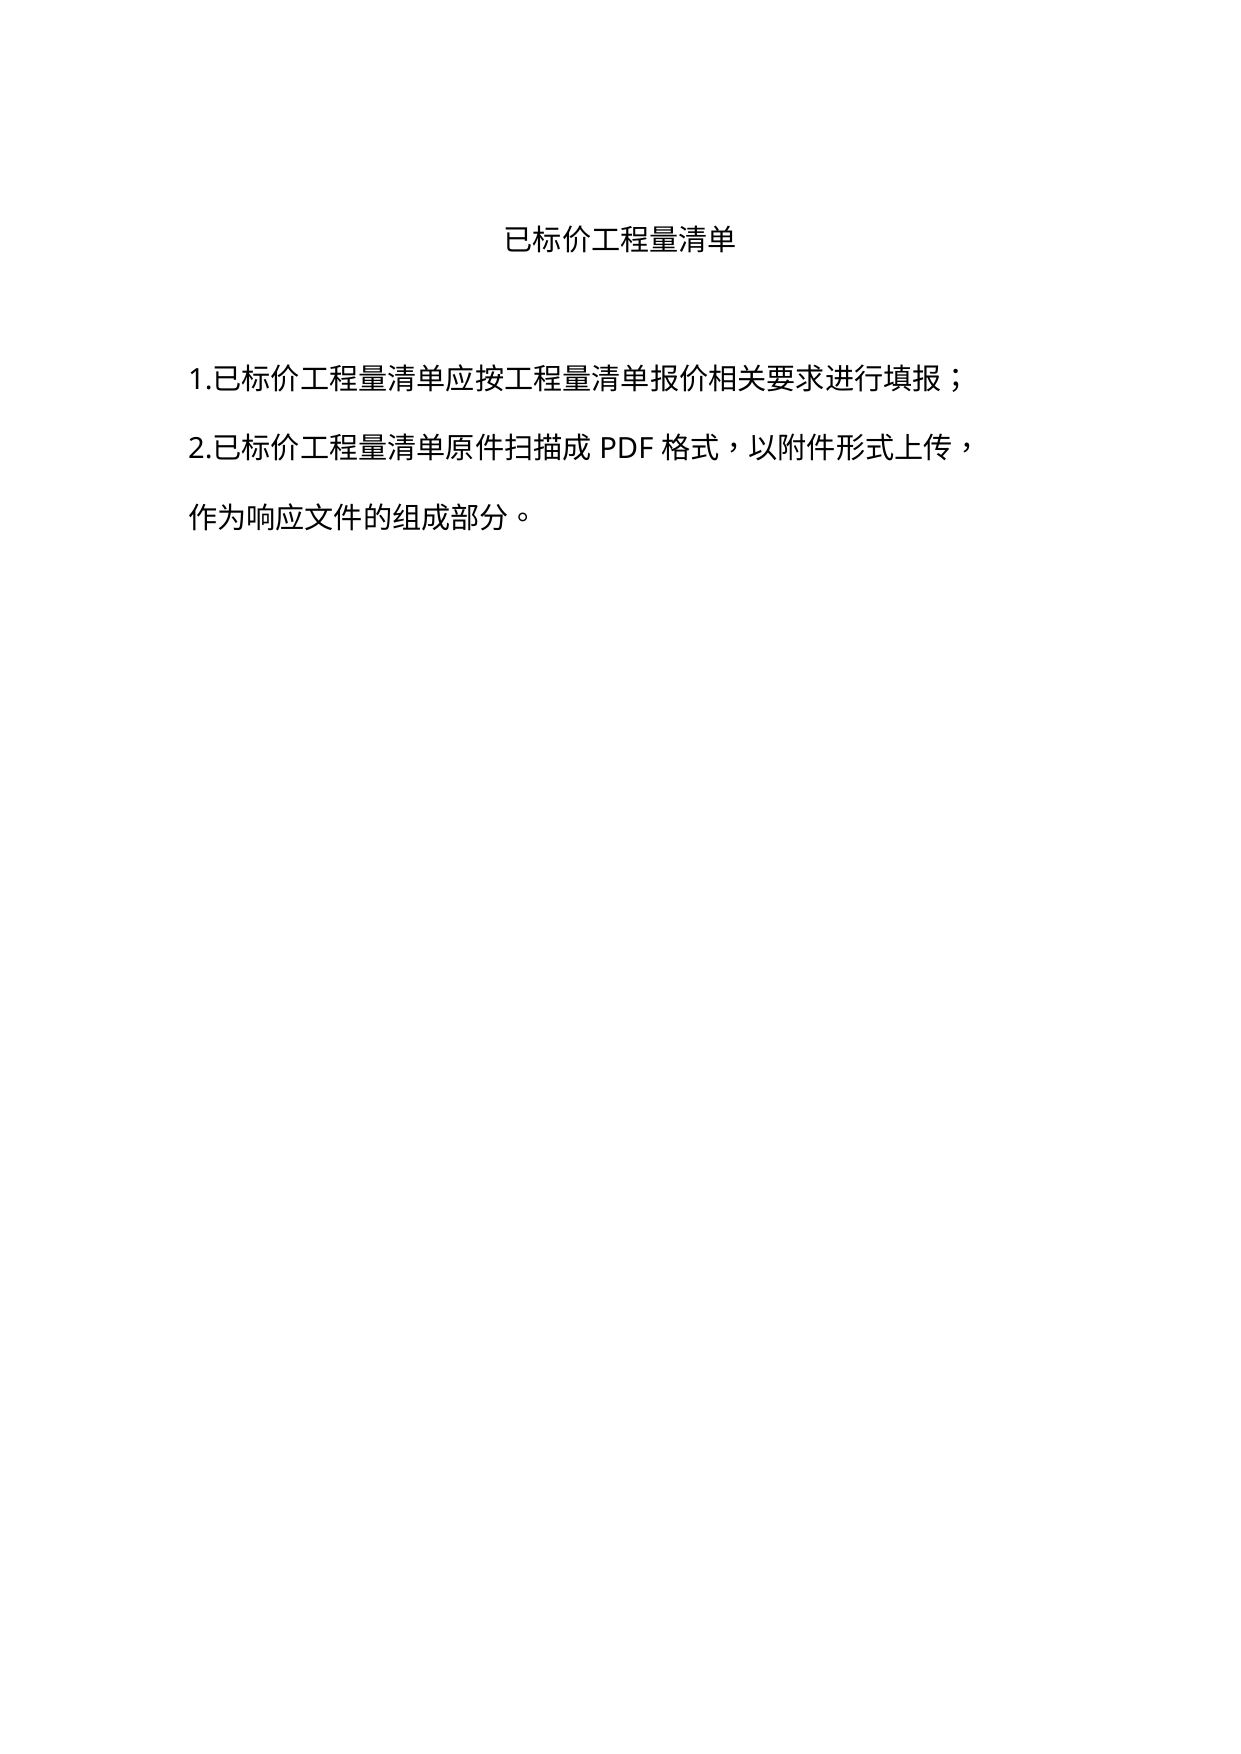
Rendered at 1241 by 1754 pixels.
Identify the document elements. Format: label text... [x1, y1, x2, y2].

text 已标价工程量清单 [188, 219, 1052, 259]
text 2.已标价工程量清单原件扫描成 PDF 格式，以附件形式上传， [188, 427, 1052, 467]
text 1.已标价工程量清单应按工程量清单报价相关要求进行填报； [188, 358, 1052, 398]
text 作为响应文件的组成部分。 [188, 497, 1052, 537]
